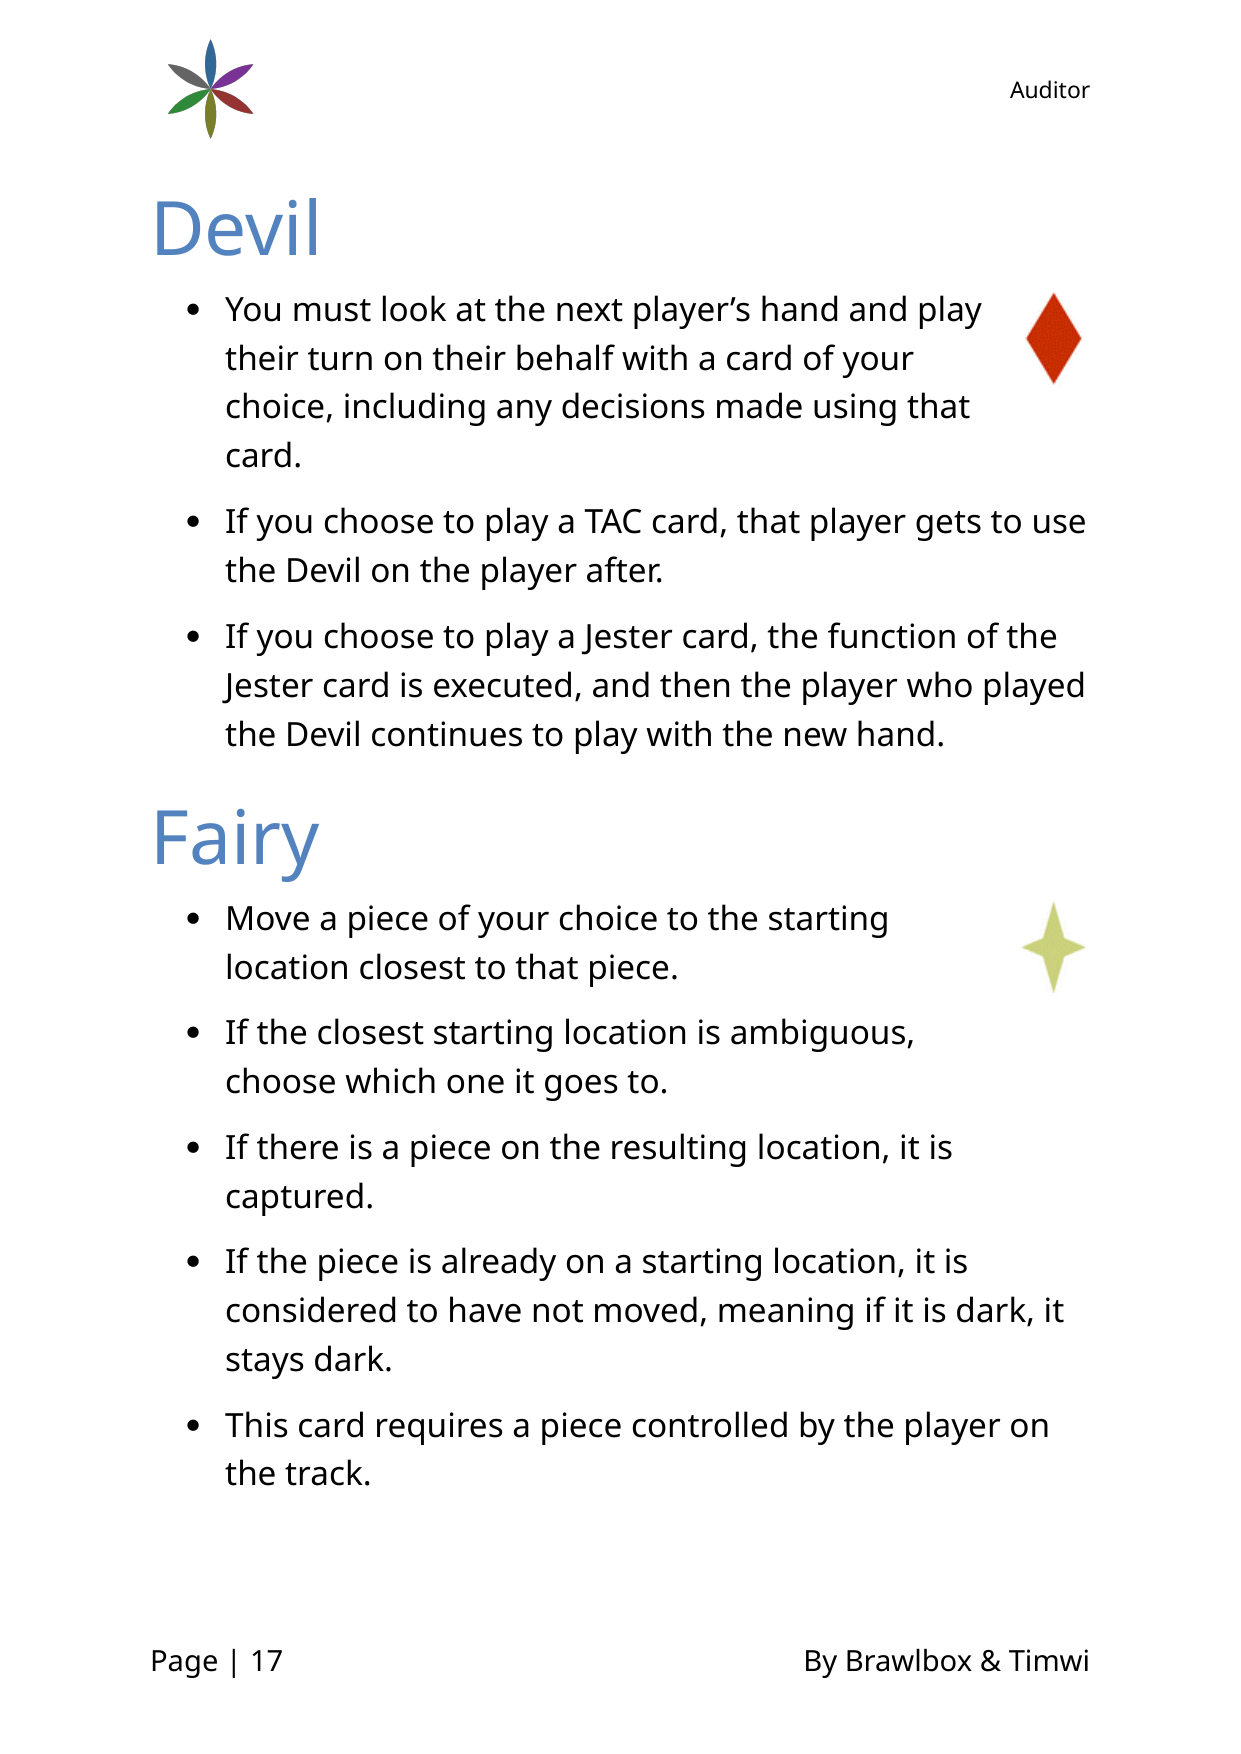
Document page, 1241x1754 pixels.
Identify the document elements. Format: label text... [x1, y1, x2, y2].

list If you choose to play a TAC card, that player gets to use the Devil on the player after. [187, 498, 1090, 592]
list If there is a piece on the resulting location, it is captured. [187, 1124, 1090, 1218]
subtitle Fairy [150, 784, 1090, 886]
picture [1018, 287, 1088, 391]
list If you choose to play a Jester card, the function of the Jester card is executed, and then the player who played the Devil continues to play with the new hand. [187, 612, 1090, 756]
list This card requires a piece controlled by the player on the track. [187, 1402, 1090, 1495]
list If the closest starting location is ambiguous, choose which one it goes to. [187, 1009, 1090, 1103]
list You must look at the next player’s hand and play their turn on their behalf with a card of your choice, including any decisions made using that card. [187, 285, 1090, 478]
list If the piece is already on a starting location, it is considered to have not moved, meaning if it is dark, it stays dark. [187, 1238, 1090, 1382]
picture [162, 32, 260, 145]
subtitle Devil [150, 175, 1090, 277]
picture [1018, 896, 1088, 994]
list Move a piece of your choice to the starting location closest to that piece. [187, 894, 1090, 989]
